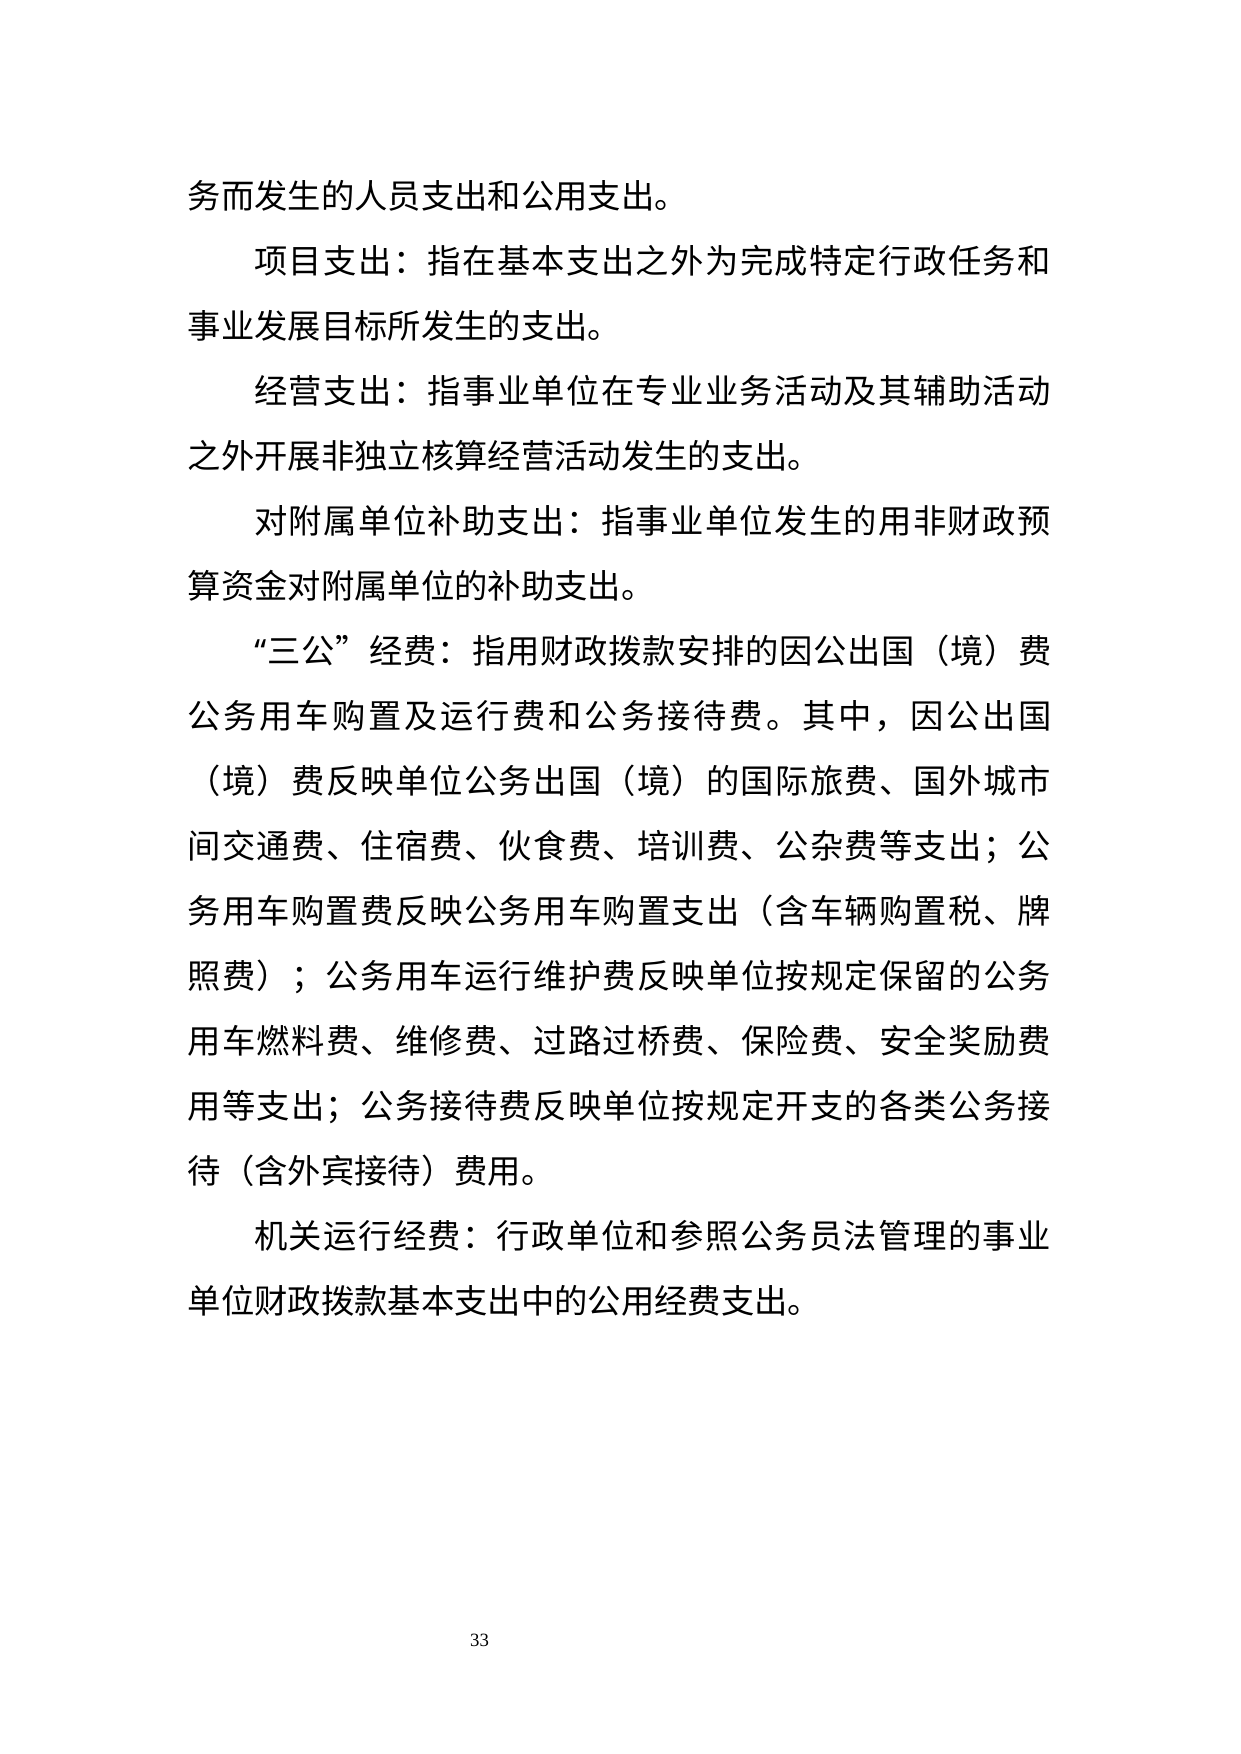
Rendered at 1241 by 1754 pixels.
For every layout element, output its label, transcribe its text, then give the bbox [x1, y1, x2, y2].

text 机关运行经费：行政单位和参照公务员法管理的事业单位财政拨款基本支出中的公用经费支出。 [187, 1202, 1053, 1332]
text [187, 162, 1053, 227]
text 对附属单位补助支出：指事业单位发生的用非财政预算资金对附属单位的补助支出。 [187, 487, 1053, 617]
text 经营支出：指事业单位在专业业务活动及其辅助活动之外开展非独立核算经营活动发生的支出。 [187, 357, 1053, 487]
text 项目支出：指在基本支出之外为完成特定行政任务和事业发展目标所发生的支出。 [187, 227, 1053, 357]
text “三公”经费：指用财政拨款安排的因公出国（境）费、公务用车购置及运行费和公务接待费。其中，因公出国（境）费反映单位公务出国（境）的国际旅费、国外城市间交通费、住宿费、伙食费、培训费、公杂费等支出；公务用车购置费反映公务用车购置支出（含车辆购置税、牌照费）；公务用车运行维护费反映单位按规定保留的公务用车燃料费、维修费、过路过桥费、保险费、安全奖励费用等支出；公务接待费反映单位按规定开支的各类公务接待（含外宾接待）费用。 [187, 617, 1053, 1202]
